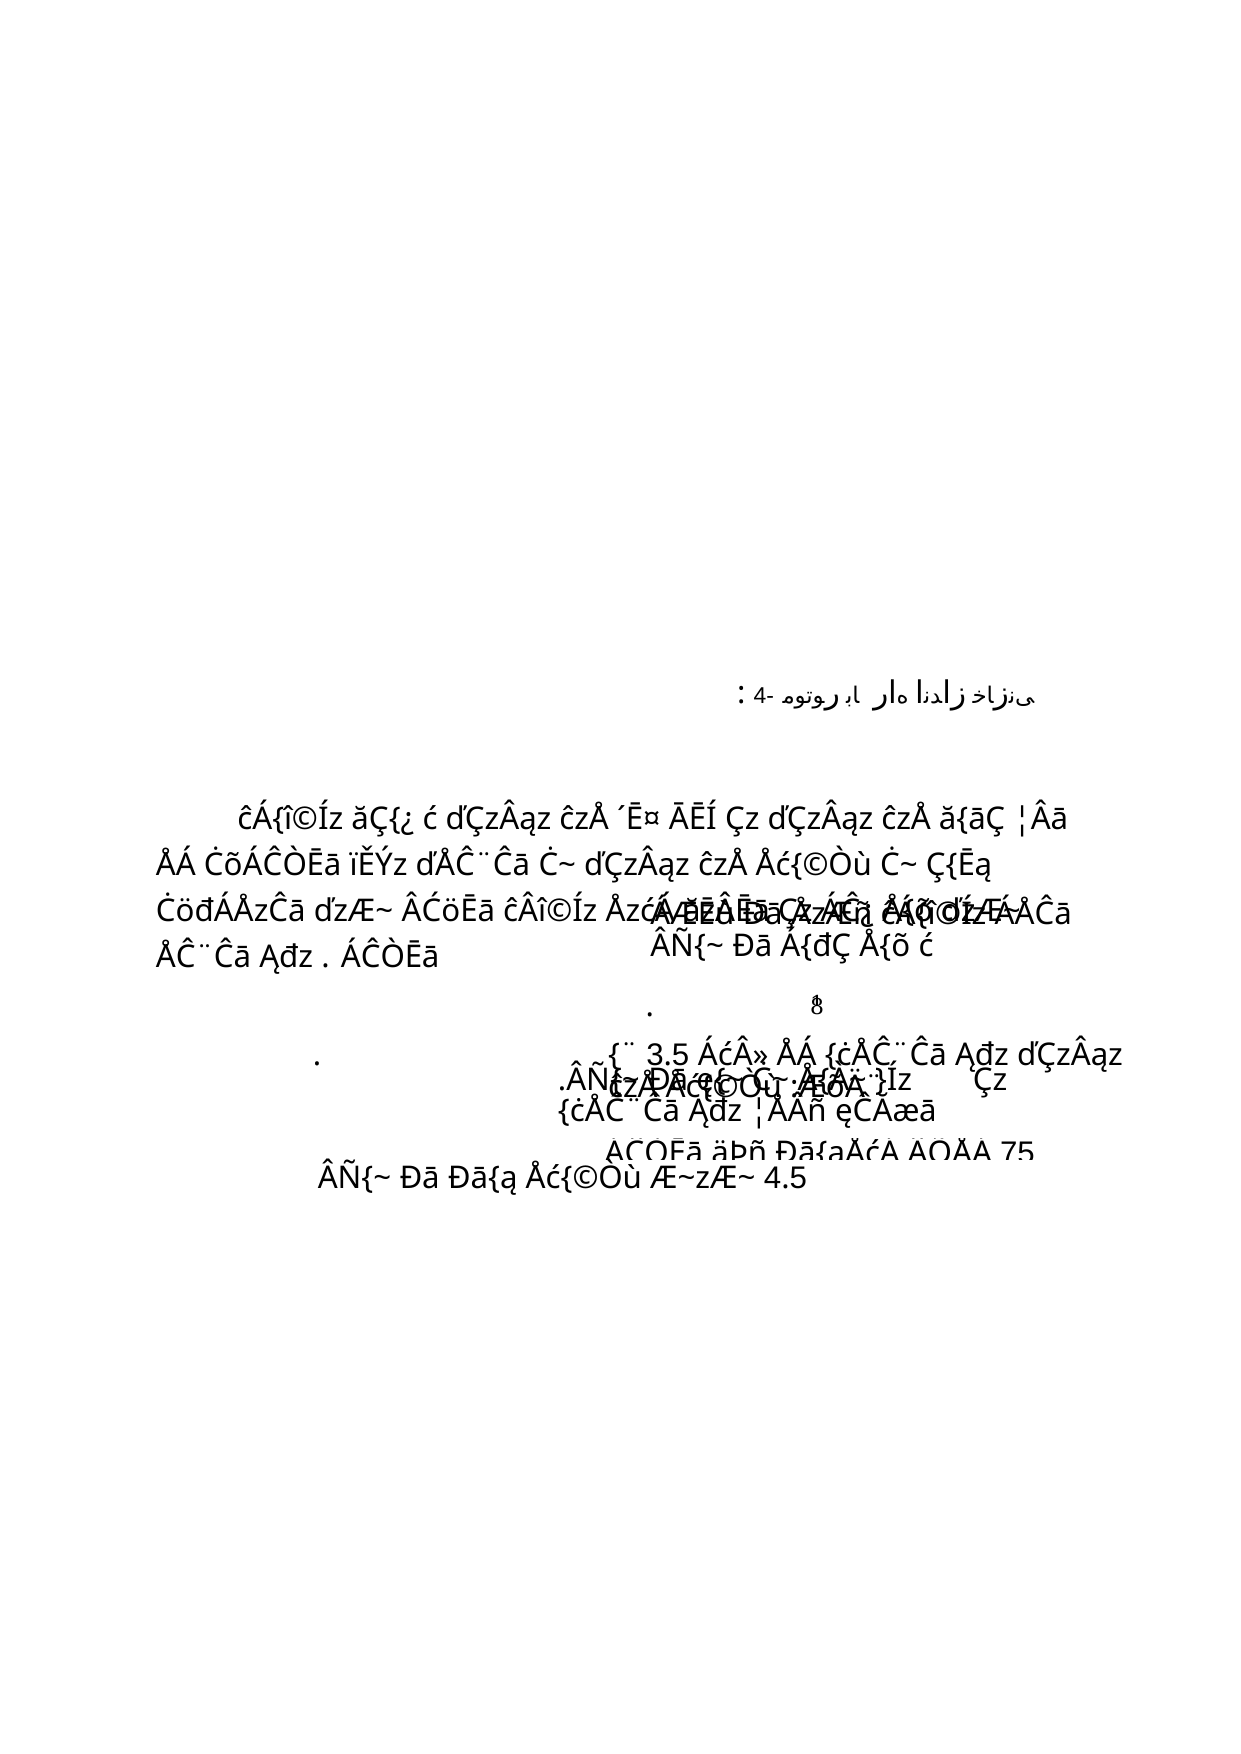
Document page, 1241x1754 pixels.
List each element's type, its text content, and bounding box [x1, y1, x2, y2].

text .ÂÑ{~ Đā ę{~ Ċ~ Å{À~ }Íz Çz {ċÅĈ¨Ĉā Ąđz ¦ÅÂñ ęĈĂæā [558, 1065, 1122, 1128]
text ĉÁ{î©Íz ăÇ{¿ ć ďÇzÂąz ĉzÅ ´Ē¤ ĀĒÍ Çz ďÇzÂąz ĉzÅ ă{āÇ ¦Âā ÅÁ ĊõÁĈÒĒā ïĚÝz ďÅĈ¨Ĉā Ċ~ ďÇzÂąz ĉzÅ Åć{©Òù Ċ~ Ç{Ēą ĊöđÁÅzĈā ďzÆ~ ÂĆöĒā ĉÂî©Íz ÅzćÁ ăzÂĒā Çz ÁĈ¿ Å{õ ďzÆ~ ÅĈ¨Ĉā Ąđz . ÁĈÒĒā [156, 793, 1106, 977]
text : ﯽﻧزﺎﺧ زاﺪﻧا ﻩار ﺎﺑ رﻮﺗﻮﻣ -4 [737, 678, 1122, 709]
text . [645, 992, 1122, 1023]
text ÂÑ{~ Đā Đā{ą Åć{©Òù Æ~zÆ~ 4.5 [318, 1164, 1122, 1195]
